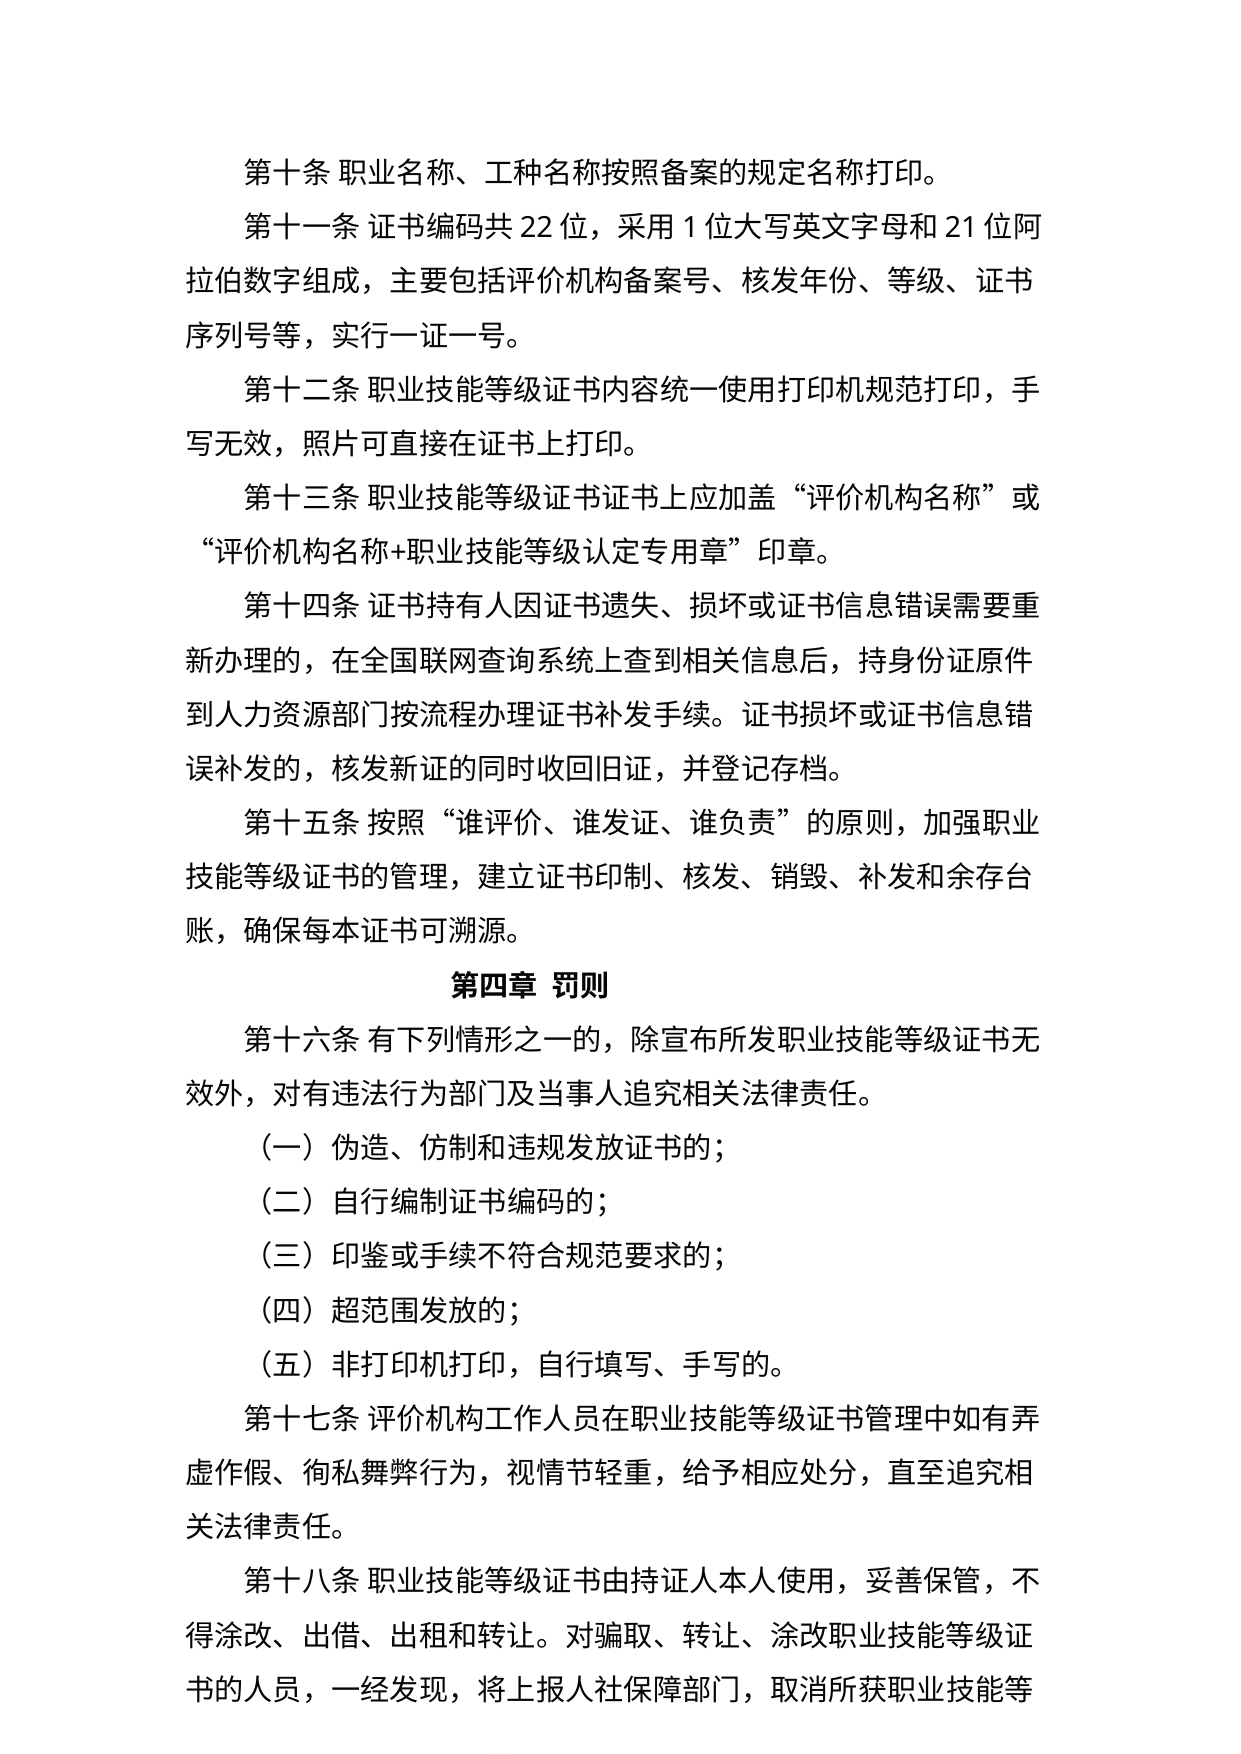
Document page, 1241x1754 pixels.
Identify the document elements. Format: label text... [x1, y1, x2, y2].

text 第十五条 按照“谁评价、谁发证、谁负责”的原则，加强职业技能等级证书的管理，建立证书印制、核发、销毁、补发和余存台账，确保每本证书可溯源。 [185, 790, 1054, 953]
text 第十六条 有下列情形之一的，除宣布所发职业技能等级证书无效外，对有违法行为部门及当事人追究相关法律责任。 [185, 1007, 1054, 1115]
text 第十二条 职业技能等级证书内容统一使用打印机规范打印，手写无效，照片可直接在证书上打印。 [185, 357, 1054, 465]
text （五）非打印机打印，自行填写、手写的。 [185, 1332, 1054, 1386]
text （四）超范围发放的； [185, 1278, 1054, 1332]
text 第十条 职业名称、工种名称按照备案的规定名称打印。 [185, 140, 1054, 194]
text （一）伪造、仿制和违规发放证书的； [185, 1115, 1054, 1169]
text 第四章 罚则 [185, 953, 1054, 1007]
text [185, 1548, 1054, 1711]
text （三）印鉴或手续不符合规范要求的； [185, 1223, 1054, 1278]
text 第十七条 评价机构工作人员在职业技能等级证书管理中如有弄虚作假、徇私舞弊行为，视情节轻重，给予相应处分，直至追究相关法律责任。 [185, 1386, 1054, 1548]
text 第十一条 证书编码共22位，采用1位大写英文字母和21位阿拉伯数字组成，主要包括评价机构备案号、核发年份、等级、证书序列号等，实行一证一号。 [185, 194, 1054, 357]
text 第十三条 职业技能等级证书证书上应加盖“评价机构名称”或“评价机构名称+职业技能等级认定专用章”印章。 [185, 465, 1054, 573]
text （二）自行编制证书编码的； [185, 1169, 1054, 1223]
text 第十四条 证书持有人因证书遗失、损坏或证书信息错误需要重新办理的，在全国联网查询系统上查到相关信息后，持身份证原件到人力资源部门按流程办理证书补发手续。证书损坏或证书信息错误补发的，核发新证的同时收回旧证，并登记存档。 [185, 573, 1054, 790]
